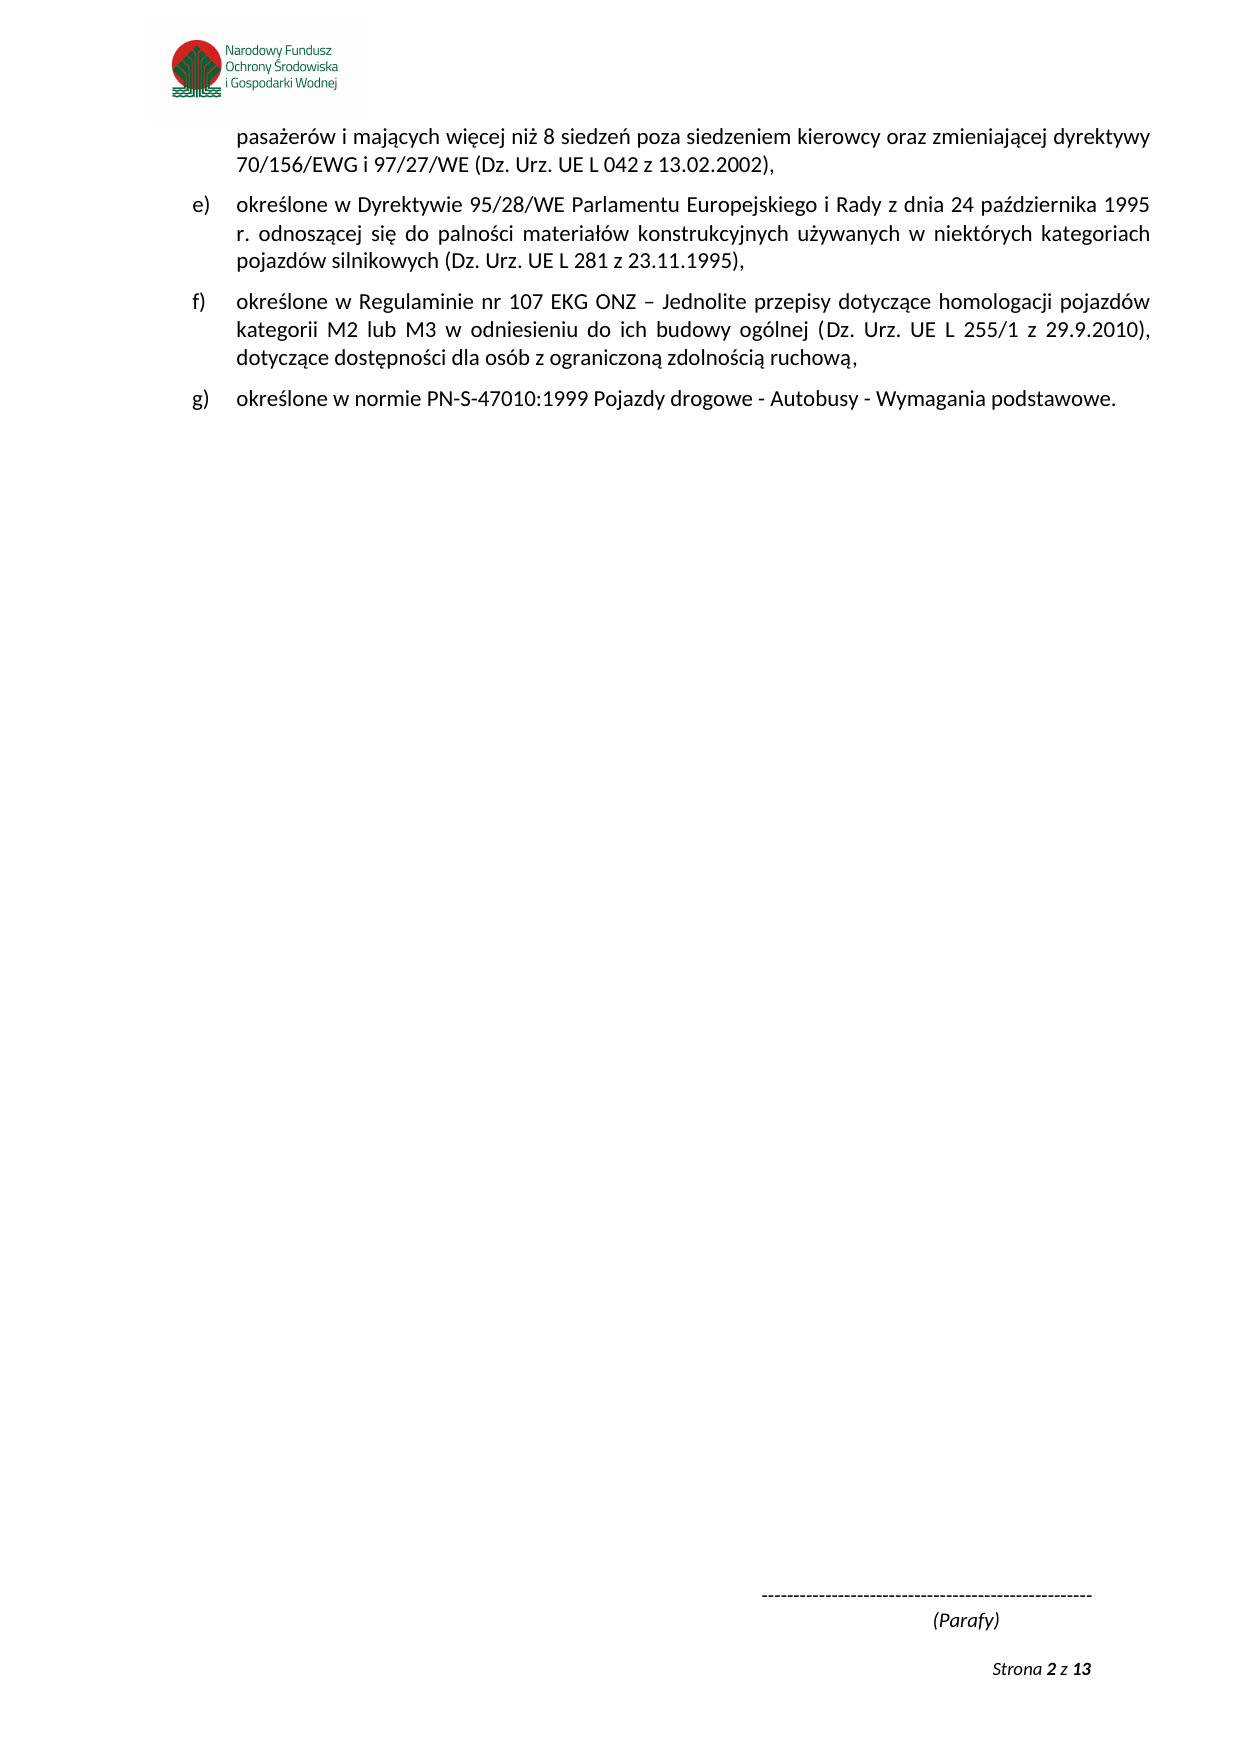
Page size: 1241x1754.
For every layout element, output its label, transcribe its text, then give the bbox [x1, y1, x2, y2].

list określone w Regulaminie nr 107 EKG ONZ – Jednolite przepisy dotyczące homologacji pojazdów kategorii M2 lub M3 w odniesieniu do ich budowy ogólnej (Dz. Urz. UE L 255/1 z 29.9.2010), dotyczące dostępności dla osób z ograniczoną zdolnością ruchową, [192, 287, 1152, 371]
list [192, 103, 1152, 178]
picture [147, 15, 363, 122]
list określone w normie PN-S-47010:1999 Pojazdy drogowe - Autobusy - Wymagania podstawowe. [192, 384, 1152, 412]
list określone w Dyrektywie 95/28/WE Parlamentu Europejskiego i Rady z dnia 24 października 1995 r. odnoszącej się do palności materiałów konstrukcyjnych używanych w niektórych kategoriach pojazdów silnikowych (Dz. Urz. UE L 281 z 23.11.1995), [192, 191, 1152, 275]
